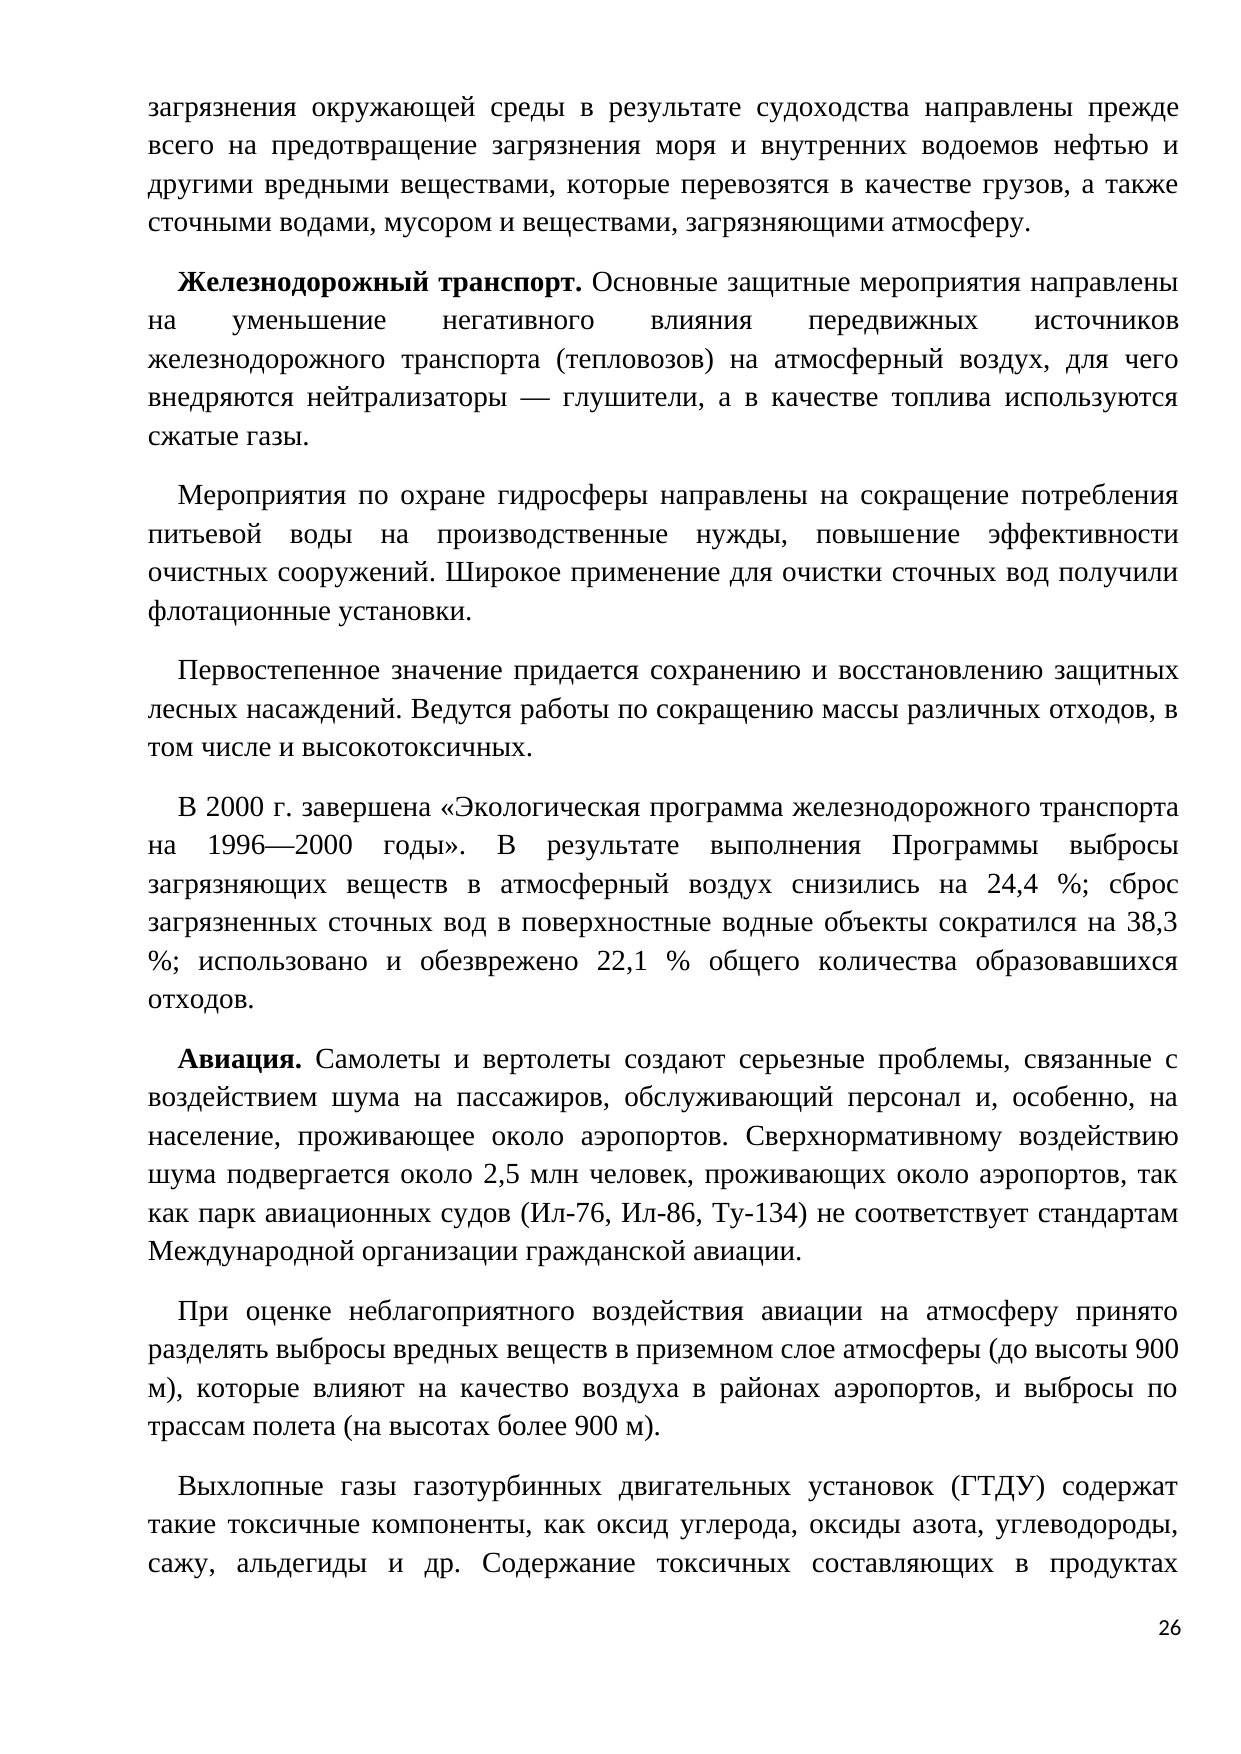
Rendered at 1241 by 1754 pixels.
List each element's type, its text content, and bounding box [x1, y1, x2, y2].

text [148, 89, 1179, 238]
text В 2000 г. завершена «Экологическая программа железнодорожного транспорта на 1996—2000 годы». В результате выполнения Программы выбросы загрязняющих веществ в атмосферный воздух снизились на 24,4 %; сброс загрязненных сточных вод в поверхностные водные объекты сократился на 38,3 %; использовано и обезврежено 22,1 % общего количества образовавшихся отходов. [148, 789, 1179, 1015]
text Железнодорожный транспорт. Основные защитные мероприятия направлены на уменьшение негативного влияния передвижных источников железнодорожного транспорта (тепловозов) на атмосферный воздух, для чего внедряются нейтрализаторы — глушители, а в качестве топлива используются сжатые газы. [148, 264, 1179, 451]
text При оценке неблагоприятного воздействия авиации на атмосферу принято разделять выбросы вредных веществ в приземном слое атмосферы (до высоты 900 м), которые влияют на качество воздуха в районах аэропортов, и выбросы по трассам полета (на высотах более 900 м). [148, 1293, 1179, 1442]
text Первостепенное значение придается сохранению и восстановлению защитных лесных насаждений. Ведутся работы по сокращению массы различных отходов, в том числе и высокотоксичных. [148, 652, 1179, 763]
text Авиация. Самолеты и вертолеты создают серьезные проблемы, связанные с воздействием шума на пассажиров, обслуживающий персонал и, особенно, на население, проживающее около аэропортов. Сверхнормативному воздействию шума подвергается около 2,5 млн человек, проживающих около аэропортов, так как парк авиационных судов (Ил-76, Ил-86, Ту-134) не соответствует стандартам Международной организации гражданской авиации. [148, 1041, 1179, 1267]
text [148, 1468, 1179, 1578]
text Мероприятия по охране гидросферы направлены на сокращение потребления питьевой воды на производственные нужды, повышение эффективности очистных сооружений. Широкое применение для очистки сточных вод получили флотационные установки. [148, 477, 1179, 626]
